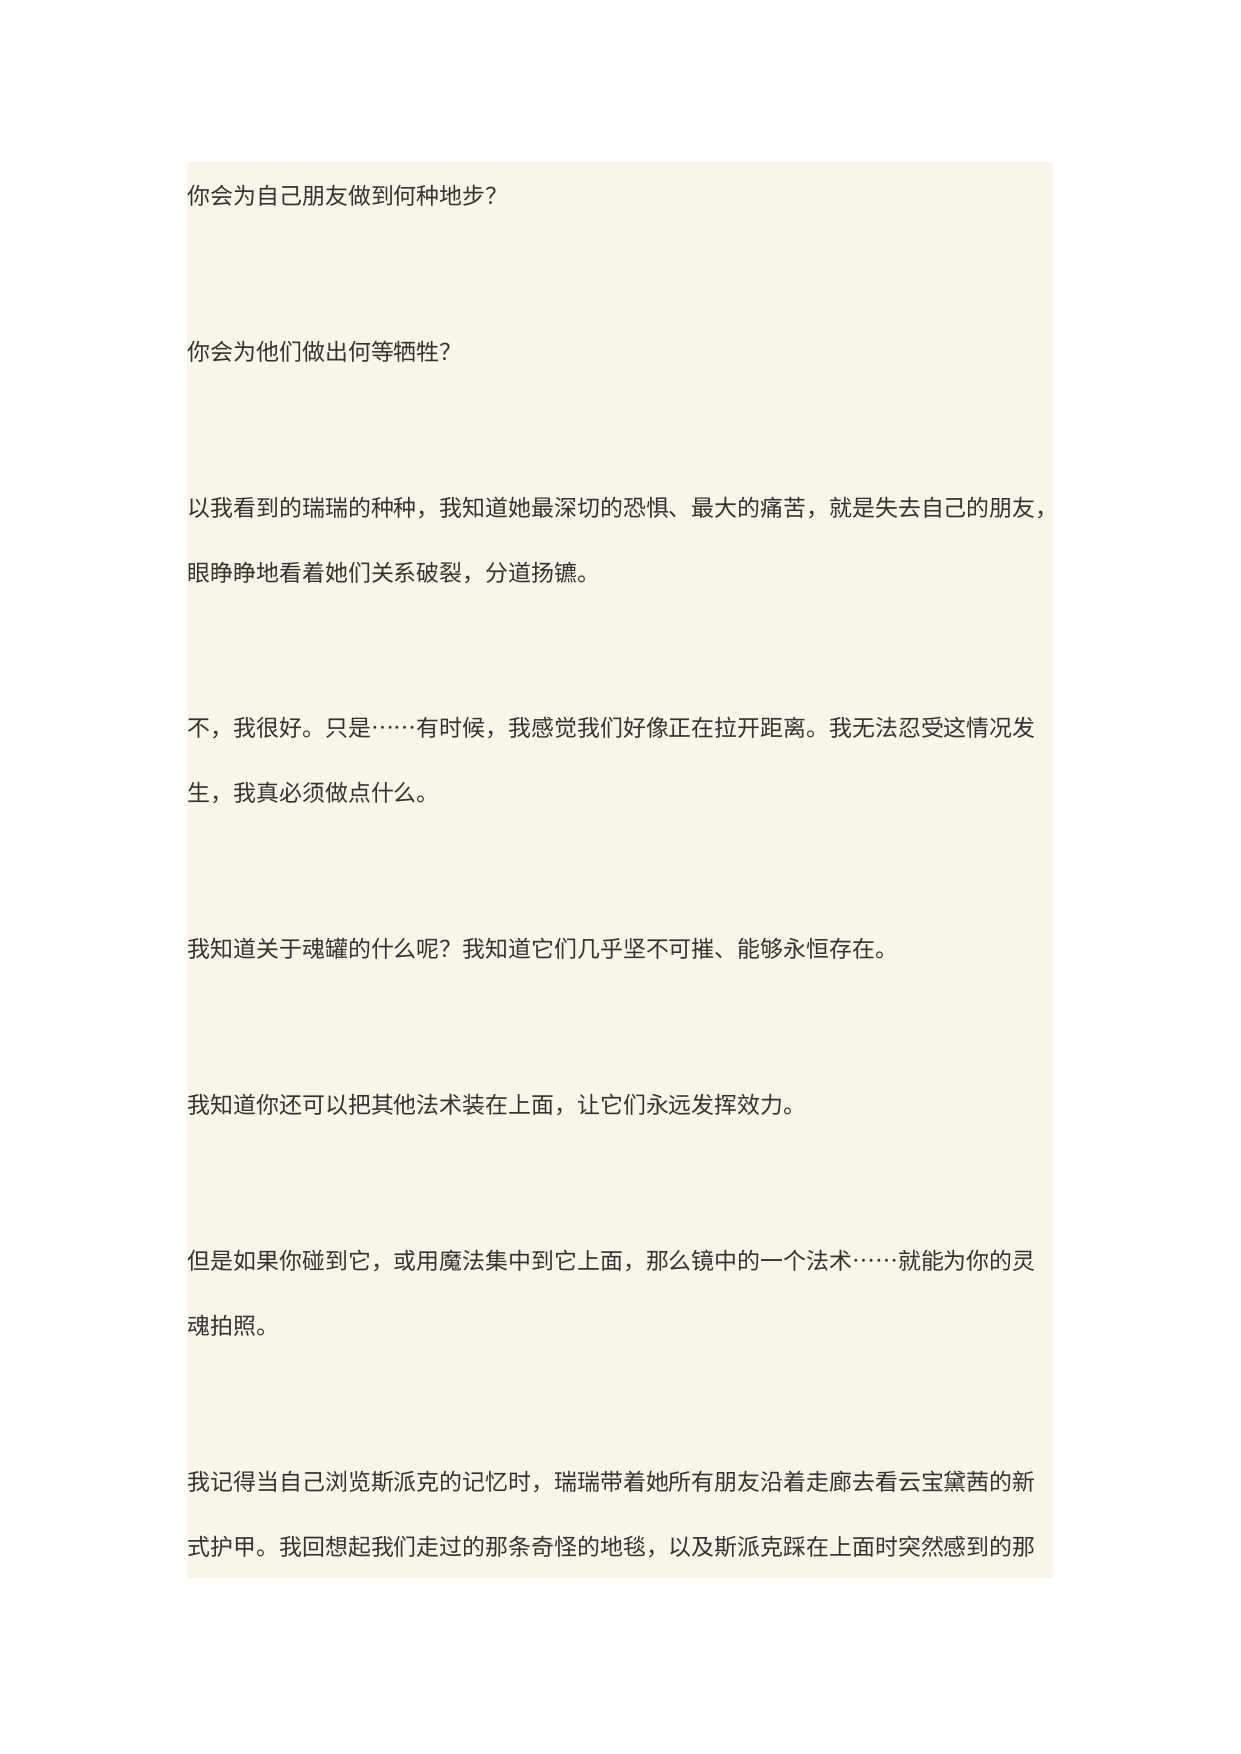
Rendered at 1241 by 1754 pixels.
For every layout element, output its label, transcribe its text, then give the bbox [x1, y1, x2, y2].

text 你会为他们做出何等牺牲？ [187, 318, 1053, 383]
text 你会为自己朋友做到何种地步？ [187, 162, 1053, 227]
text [187, 1448, 1053, 1578]
text 我知道关于魂罐的什么呢？我知道它们几乎坚不可摧、能够永恒存在。 [187, 915, 1053, 980]
text 但是如果你碰到它，或用魔法集中到它上面，那么镜中的一个法术……就能为你的灵魂拍照。 [187, 1227, 1053, 1357]
text 不，我很好。只是……有时候，我感觉我们好像正在拉开距离。我无法忍受这情况发生，我真必须做点什么。 [187, 694, 1053, 824]
text 我知道你还可以把其他法术装在上面，让它们永远发挥效力。 [187, 1071, 1053, 1136]
text 以我看到的瑞瑞的种种，我知道她最深切的恐惧、最大的痛苦，就是失去自己的朋友，眼睁睁地看着她们关系破裂，分道扬镳。 [187, 474, 1053, 604]
